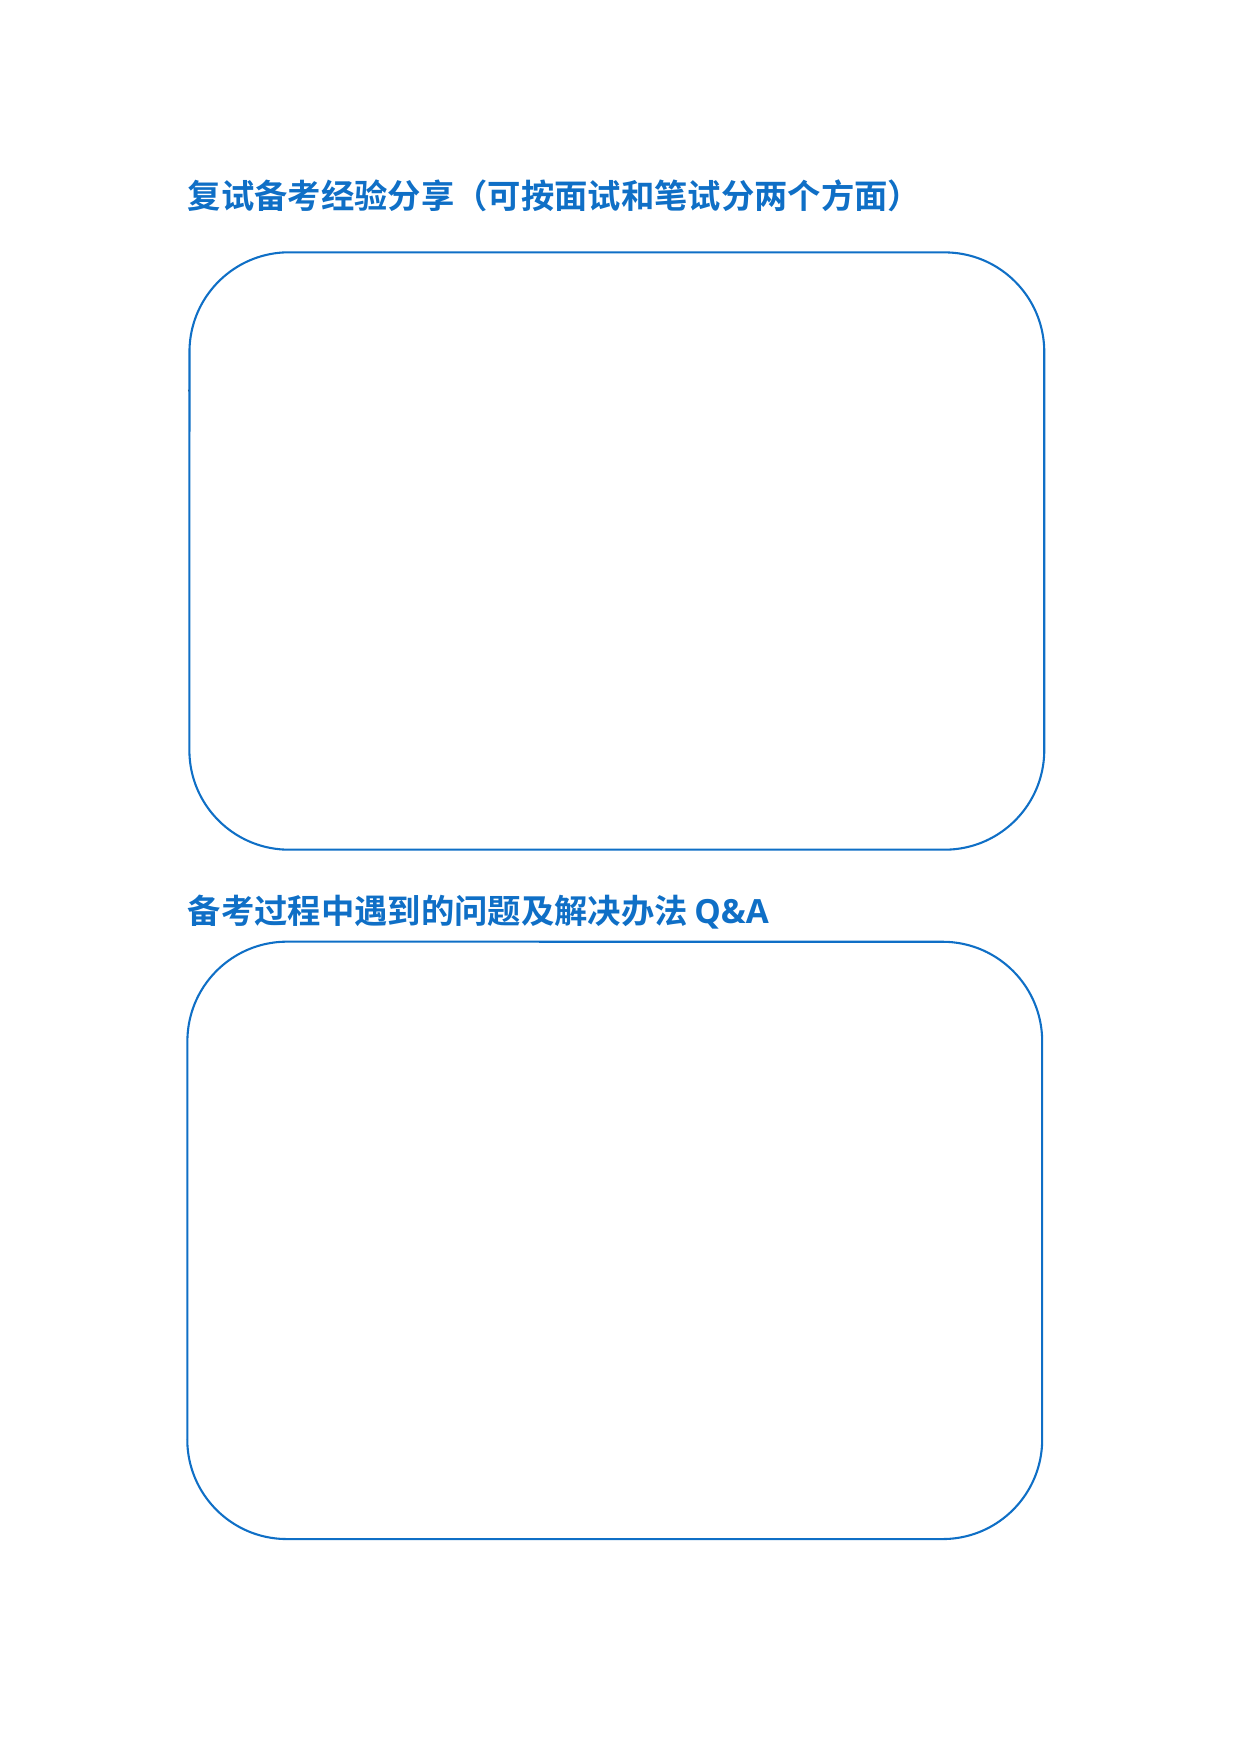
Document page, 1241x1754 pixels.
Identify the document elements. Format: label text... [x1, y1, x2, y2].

text 复试备考经验分享（可按面试和笔试分两个方面） [187, 162, 1053, 227]
text 备考过程中遇到的问题及解决办法Q&A [187, 877, 1053, 942]
